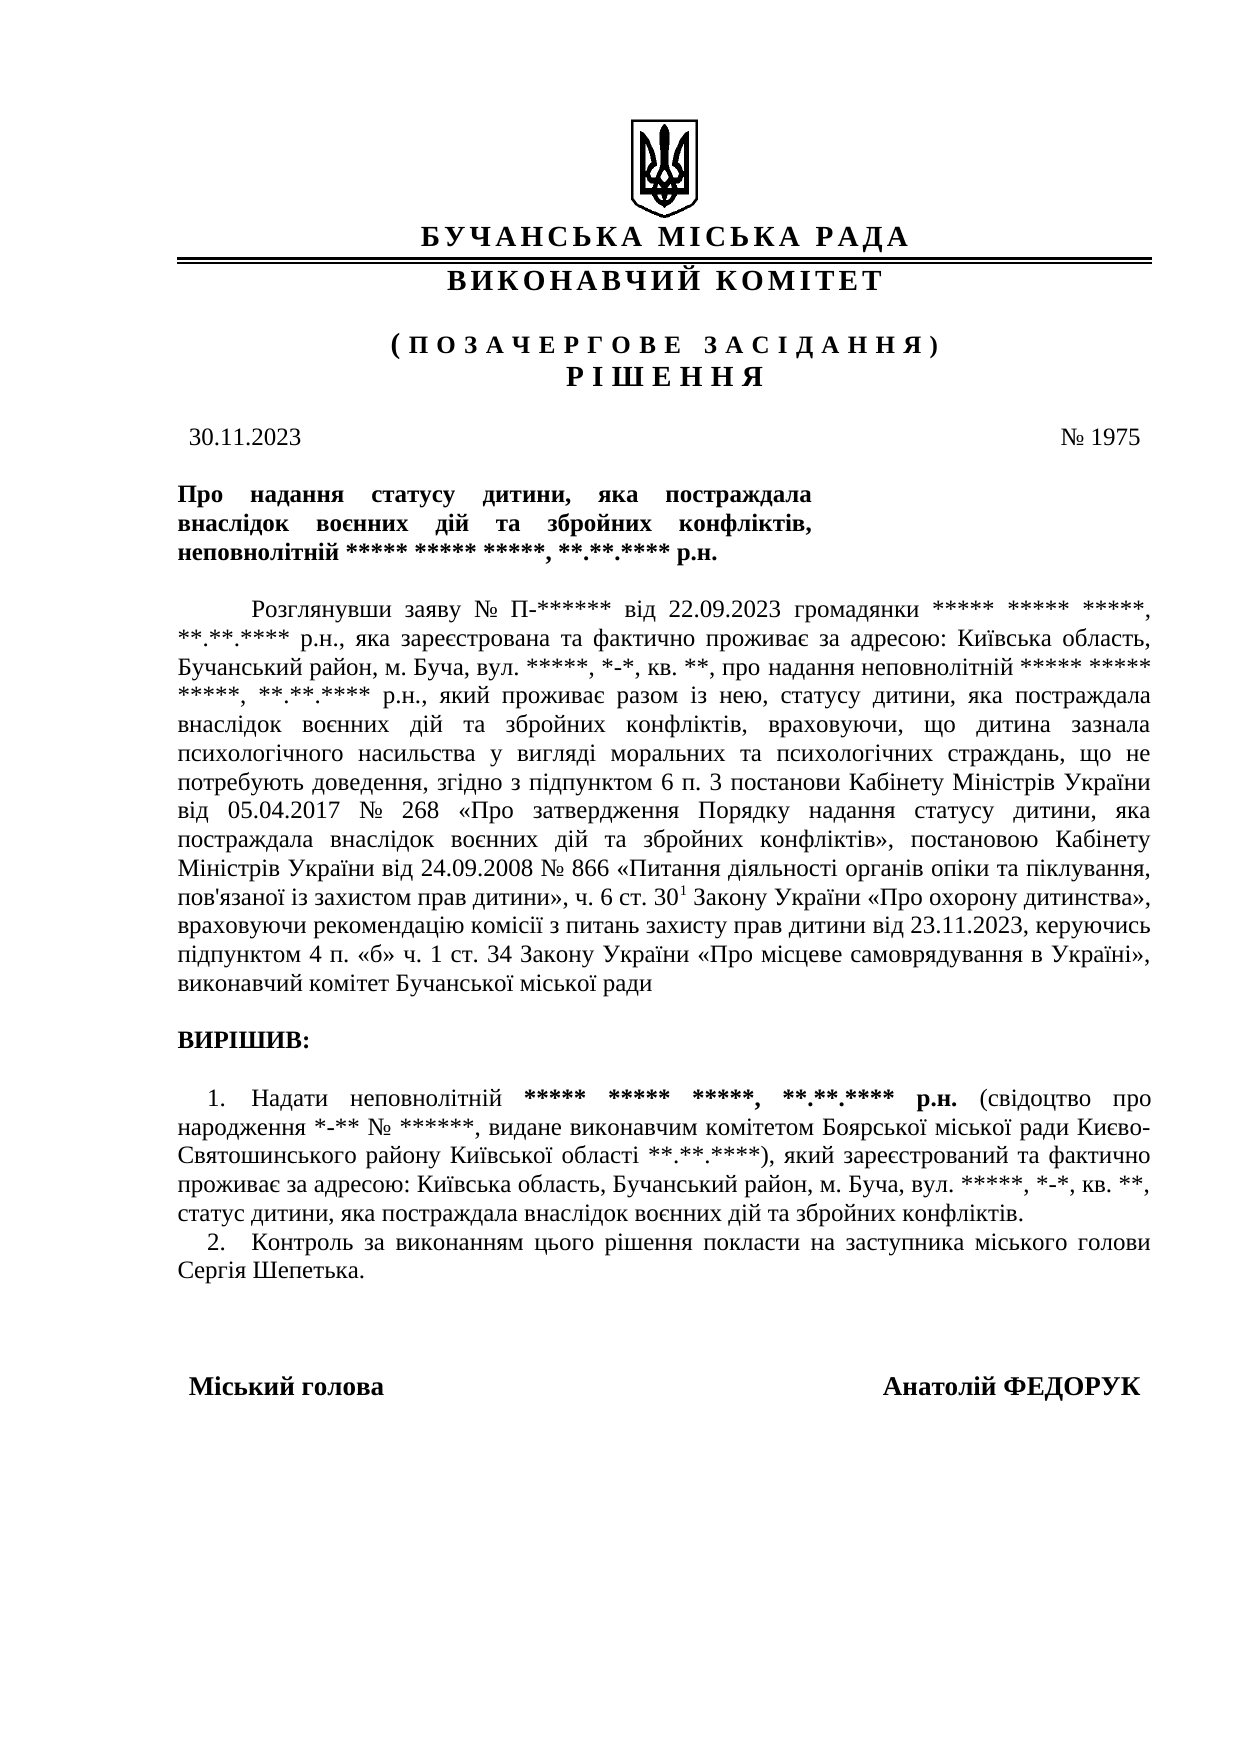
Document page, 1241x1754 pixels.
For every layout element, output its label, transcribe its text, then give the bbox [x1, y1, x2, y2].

text РІШЕННЯ [177, 359, 1152, 393]
picture [629, 118, 700, 219]
table_header Анатолій ФЕДОРУК [663, 1370, 1152, 1401]
text ВИРІШИВ: [177, 1025, 1152, 1054]
text Розглянувши заяву № П-****** від 22.09.2023 громадянки ***** ***** *****, **.**.**** р.н., яка зареєстрована та фактично проживає за адресою: Київська область, Бучанський район, м. Буча, вул. *****, *-*, кв. **, про надання неповнолітній ***** ***** *****, **.**.**** р.н., який проживає разом із нею, статусу дитини, яка постраждала внаслідок воєнних дій та збройних конфліктів, враховуючи, що дитина зазнала психологічного насильства у вигляді моральних та психологічних страждань, що не потребують доведення, згідно з підпунктом 6 п. 3 постанови Кабінету Міністрів України від 05.04.2017 № 268 «Про затвердження Порядку надання статусу дитини, яка постраждала внаслідок воєнних дій та збройних конфліктів», постановою Кабінету Міністрів України від 24.09.2008 № 866 «Питання діяльності органів опіки та піклування, пов'язаної із захистом прав дитини», ч. 6 ст. 301 Закону України «Про охорону дитинства», враховуючи рекомендацію комісії з питань захисту прав дитини від 23.11.2023, керуючись підпунктом 4 п. «б» ч. 1 ст. 34 Закону України «Про місцеве самоврядування в Україні», виконавчий комітет Бучанської міської ради [177, 594, 1152, 997]
text (ПОЗАЧЕРГОВЕ ЗАСІДАННЯ) [177, 326, 1152, 359]
table_header ВИКОНАВЧИЙ КОМІТЕТ [177, 264, 1152, 326]
table_header № 1975 [666, 422, 1152, 450]
list Надати неповнолітній ***** ***** *****, **.**.**** р.н. (свідоцтво про народження *-** № ******, видане виконавчим комітетом Боярської міської ради Києво-Святошинського району Київської області **.**.****), який зареєстрований та фактично проживає за адресою: Київська область, Бучанський район, м. Буча, вул. *****, *-*, кв. **, статус дитини, яка постраждала внаслідок воєнних дій та збройних конфліктів. [177, 1083, 1152, 1227]
table_header 30.11.2023 [177, 422, 666, 450]
text Про надання статусу дитини, яка постраждала внаслідок воєнних дій та збройних конфліктів, неповнолітній ***** ***** *****, **.**.**** р.н. [177, 479, 812, 565]
text БУЧАНСЬКА МІСЬКА РАДА [177, 219, 1152, 252]
list Контроль за виконанням цього рішення покласти на заступника міського голови Сергія Шепетька. [177, 1227, 1152, 1284]
table_header Міський голова [177, 1370, 663, 1401]
